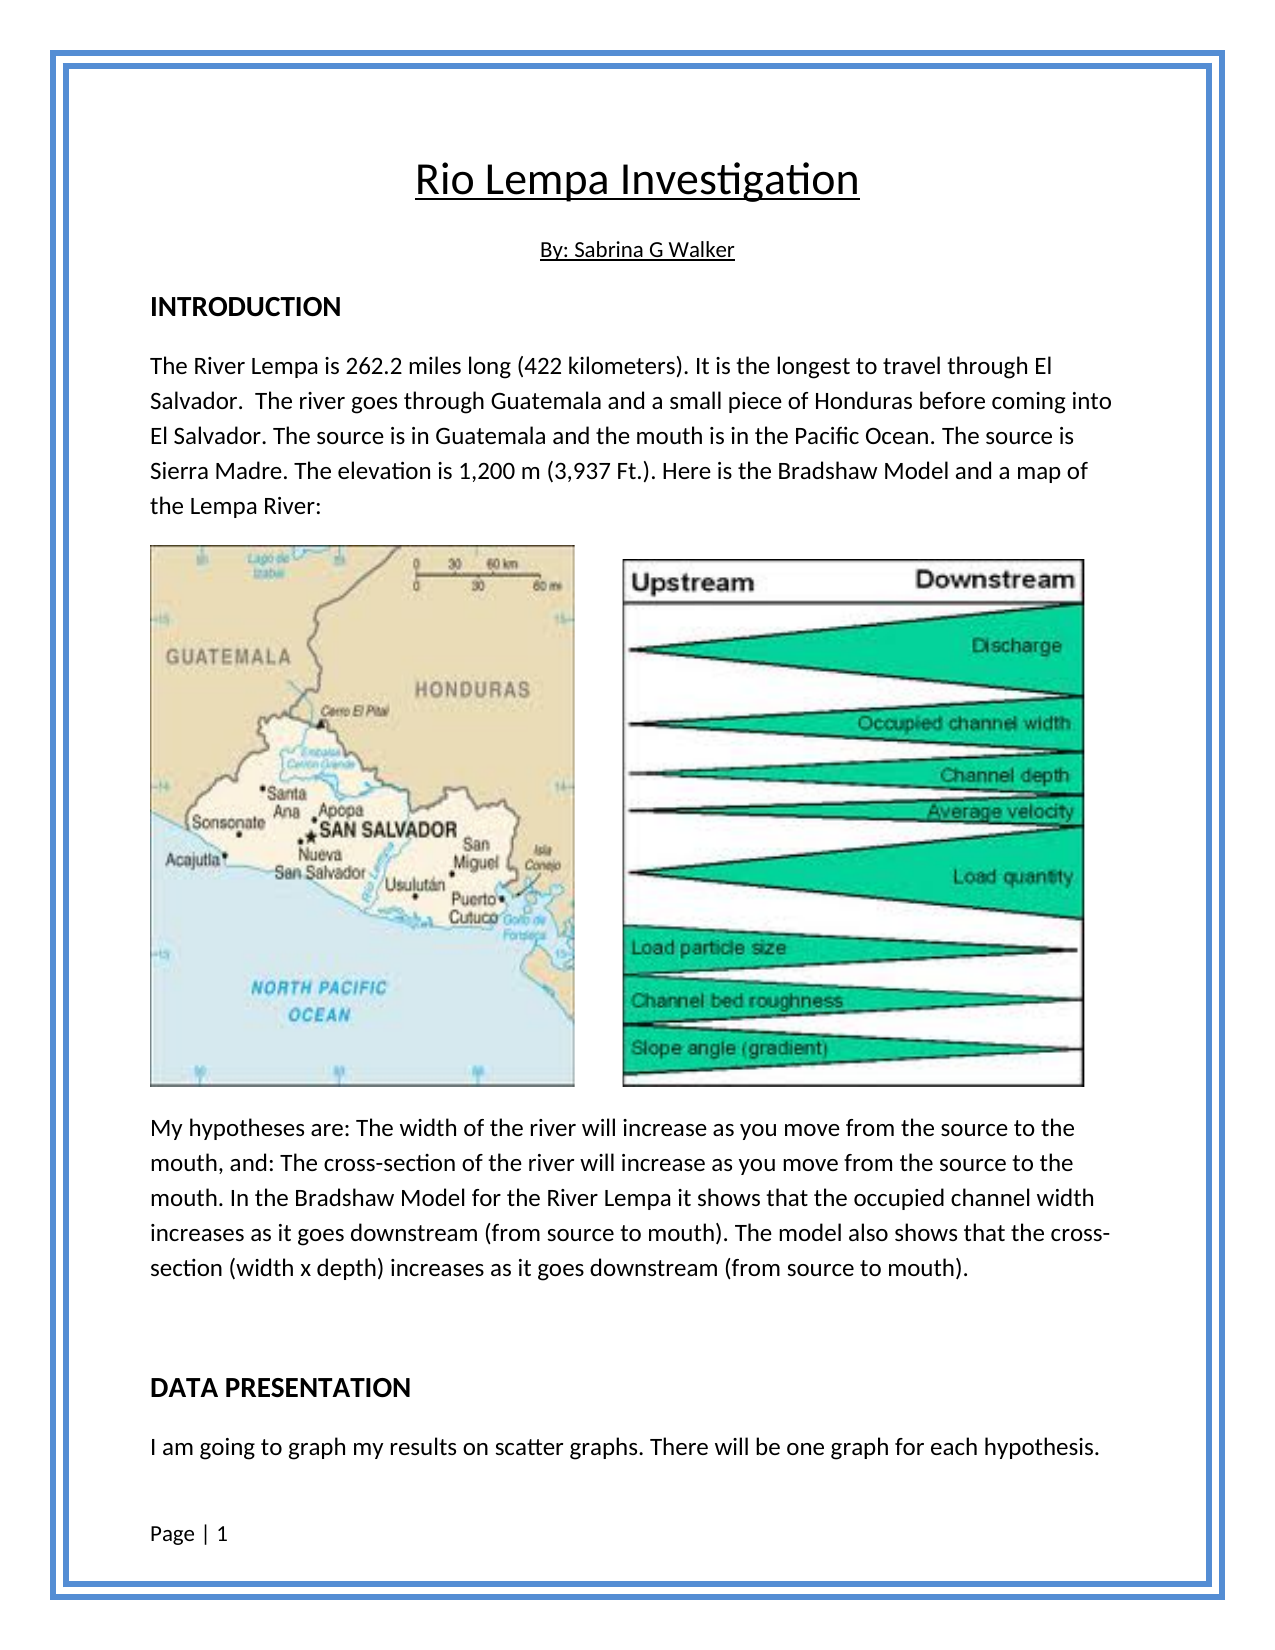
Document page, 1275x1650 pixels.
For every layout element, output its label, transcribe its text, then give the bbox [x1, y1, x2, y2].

picture [622, 559, 1085, 1087]
text The River Lempa is 262.2 miles long (422 kilometers). It is the longest to travel through El Salvador. The river goes through Guatemala and a small piece of Honduras before coming into El Salvador. The source is in Guatemala and the mouth is in the Pacific Ocean. The source is Sierra Madre. The elevation is 1,200 m (3,937 Ft.). Here is the Bradshaw Model and a map of the Lempa River: [150, 350, 1125, 520]
text Rio Lempa Investigation [150, 150, 1125, 206]
text I am going to graph my results on scatter graphs. There will be one graph for each hypothesis. [150, 1431, 1125, 1462]
text My hypotheses are: The width of the river will increase as you move from the source to the mouth, and: The cross-section of the river will increase as you move from the source to the mouth. In the Bradshaw Model for the River Lempa it shows that the occupied channel width increases as it goes downstream (from source to mouth). The model also shows that the cross-section (width x depth) increases as it goes downstream (from source to mouth). [150, 1112, 1125, 1282]
text INTRODUCTION [150, 288, 1125, 324]
text By: Sabrina G Walker [150, 235, 1125, 263]
picture [150, 545, 575, 1087]
text DATA PRESENTATION [150, 1369, 1125, 1405]
